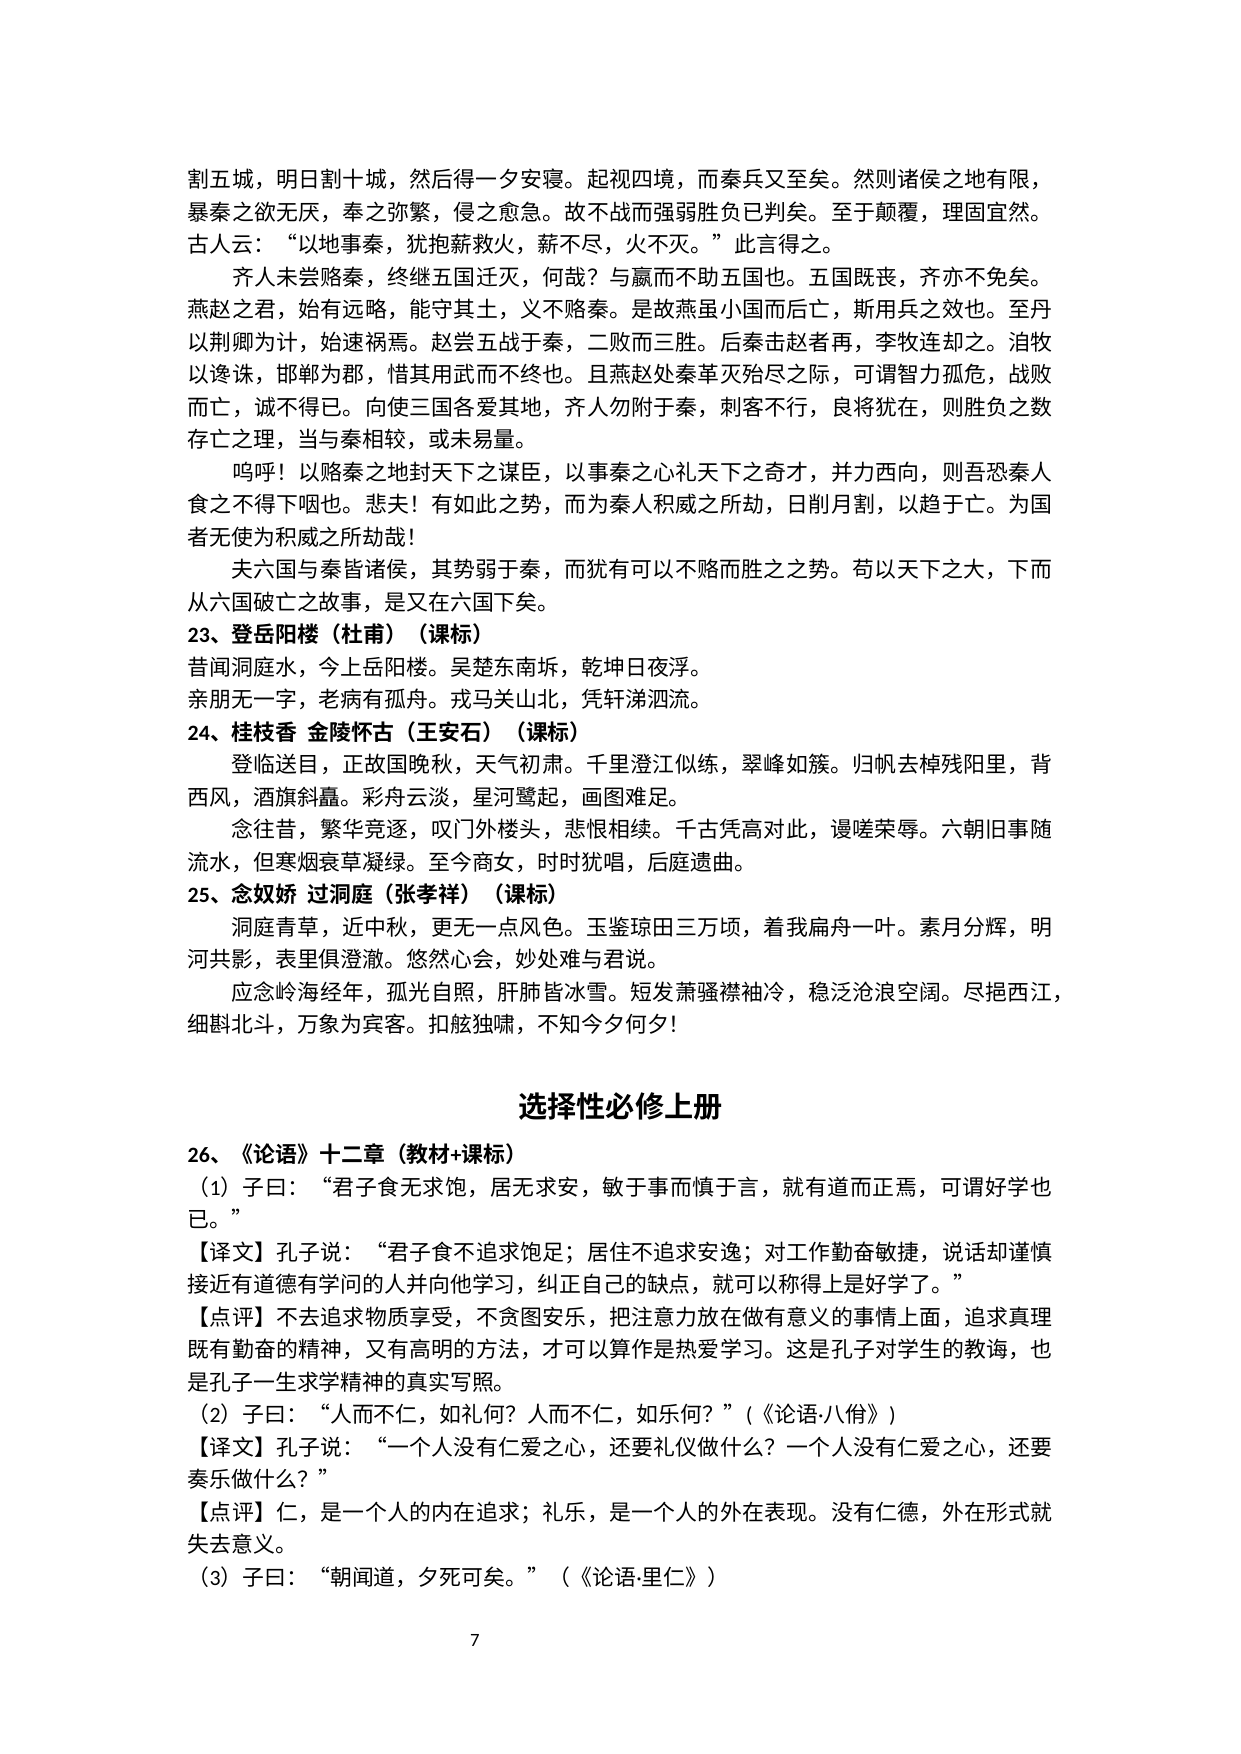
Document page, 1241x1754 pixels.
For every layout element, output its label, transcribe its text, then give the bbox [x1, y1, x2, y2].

list 登临送目，正故国晚秋，天气初肃。千里澄江似练，翠峰如簇。归帆去棹残阳里，背西风，酒旗斜矗。彩舟云淡，星河鹭起，画图难足。 [187, 747, 1053, 812]
list 子曰：“君子食无求饱，居无求安，敏于事而慎于言，就有道而正焉，可谓好学也已。” [187, 1169, 1053, 1234]
list 《论语》十二章（教材+课标） [187, 1137, 1053, 1169]
list 呜呼！以赂秦之地封天下之谋臣，以事秦之心礼天下之奇才，并力西向，则吾恐秦人食之不得下咽也。悲夫！有如此之势，而为秦人积威之所劫，日削月割，以趋于亡。为国者无使为积威之所劫哉！ [187, 454, 1053, 552]
list 桂枝香 金陵怀古（王安石）（课标） [187, 714, 1053, 747]
list 应念岭海经年，孤光自照，肝肺皆冰雪。短发萧骚襟袖冷，稳泛沧浪空阔。尽挹西江，细斟北斗，万象为宾客。扣舷独啸，不知今夕何夕！ [187, 974, 1053, 1039]
list 【点评】不去追求物质享受，不贪图安乐，把注意力放在做有意义的事情上面，追求真理。既有勤奋的精神，又有高明的方法，才可以算作是热爱学习。这是孔子对学生的教诲，也是孔子一生求学精神的真实写照。 [187, 1299, 1053, 1397]
list 洞庭青草，近中秋，更无一点风色。玉鉴琼田三万顷，着我扁舟一叶。素月分辉，明河共影，表里俱澄澈。悠然心会，妙处难与君说。 [187, 909, 1053, 974]
list （2）子曰：“人而不仁，如礼何？人而不仁，如乐何？”(《论语·八佾》) [187, 1397, 1053, 1429]
list 念往昔，繁华竞逐，叹门外楼头，悲恨相续。千古凭高对此，谩嗟荣辱。六朝旧事随流水，但寒烟衰草凝绿。至今商女，时时犹唱，后庭遗曲。 [187, 812, 1053, 877]
list 【译文】孔子说：“君子食不追求饱足；居住不追求安逸；对工作勤奋敏捷，说话却谨慎；接近有道德有学问的人并向他学习，纠正自己的缺点，就可以称得上是好学了。” [187, 1234, 1053, 1299]
list 选择性必修上册 [187, 1072, 1053, 1137]
list 【点评】仁，是一个人的内在追求；礼乐，是一个人的外在表现。没有仁德，外在形式就失去意义。 [187, 1494, 1053, 1559]
list 【译文】孔子说：“一个人没有仁爱之心，还要礼仪做什么？一个人没有仁爱之心，还要奏乐做什么？” [187, 1429, 1053, 1494]
list 亲朋无一字，老病有孤舟。戎马关山北，凭轩涕泗流。 [187, 682, 1053, 714]
list （3）子曰：“朝闻道，夕死可矣。”（《论语·里仁》） [187, 1559, 1053, 1592]
list 念奴娇 过洞庭（张孝祥）（课标） [187, 877, 1053, 909]
list 登岳阳楼（杜甫）（课标） [187, 617, 1053, 649]
list 齐人未尝赂秦，终继五国迁灭，何哉？与嬴而不助五国也。五国既丧，齐亦不免矣。燕赵之君，始有远略，能守其土，义不赂秦。是故燕虽小国而后亡，斯用兵之效也。至丹以荆卿为计，始速祸焉。赵尝五战于秦，二败而三胜。后秦击赵者再，李牧连却之。洎牧以谗诛，邯郸为郡，惜其用武而不终也。且燕赵处秦革灭殆尽之际，可谓智力孤危，战败而亡，诚不得已。向使三国各爱其地，齐人勿附于秦，刺客不行，良将犹在，则胜负之数，存亡之理，当与秦相较，或未易量。 [187, 259, 1053, 454]
list 昔闻洞庭水，今上岳阳楼。吴楚东南坼，乾坤日夜浮。 [187, 649, 1053, 682]
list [187, 162, 1053, 259]
list 夫六国与秦皆诸侯，其势弱于秦，而犹有可以不赂而胜之之势。苟以天下之大，下而从六国破亡之故事，是又在六国下矣。 [187, 552, 1053, 617]
